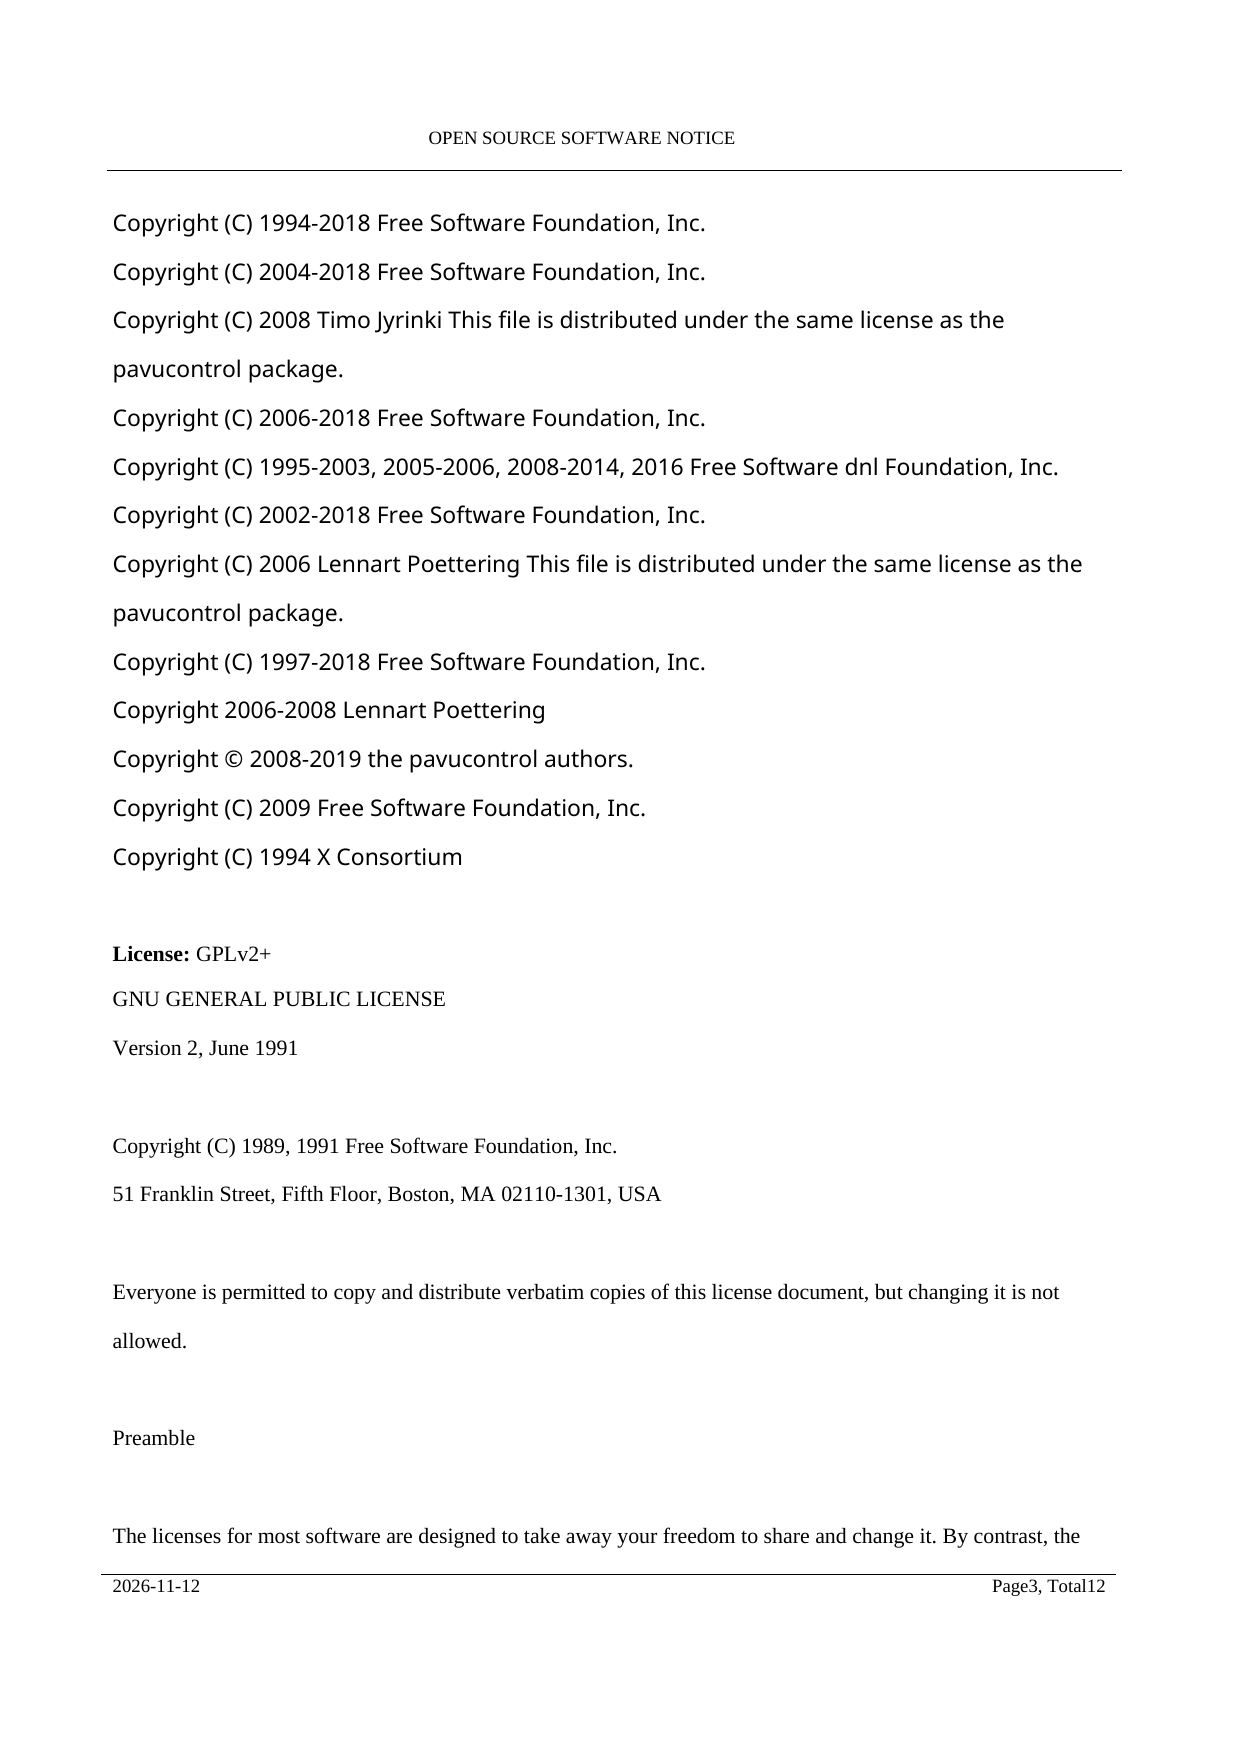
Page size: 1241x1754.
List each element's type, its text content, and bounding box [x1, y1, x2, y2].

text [112, 983, 1128, 1551]
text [112, 206, 1128, 921]
text License: GPLv2+ [112, 938, 1128, 970]
